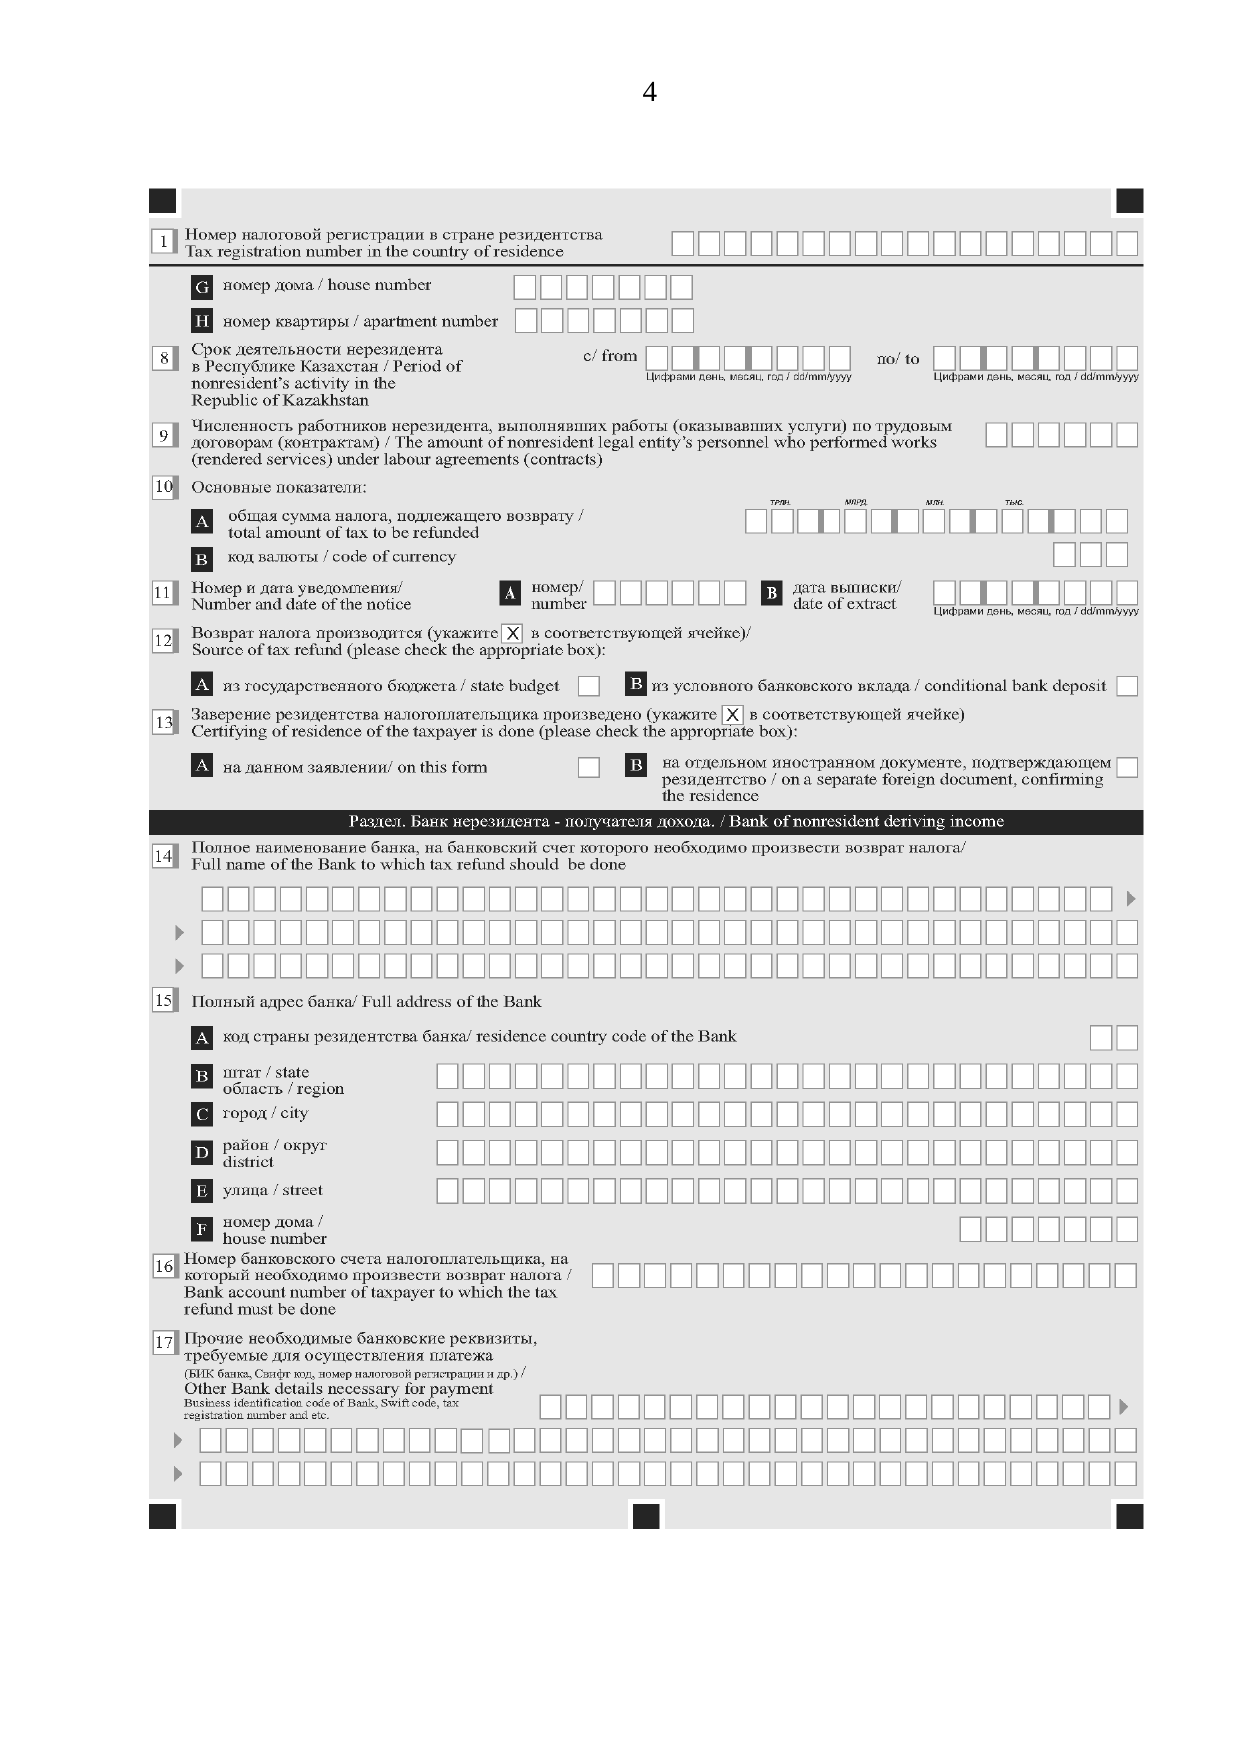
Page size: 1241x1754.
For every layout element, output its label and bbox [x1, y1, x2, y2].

picture [147, 186, 1148, 1530]
